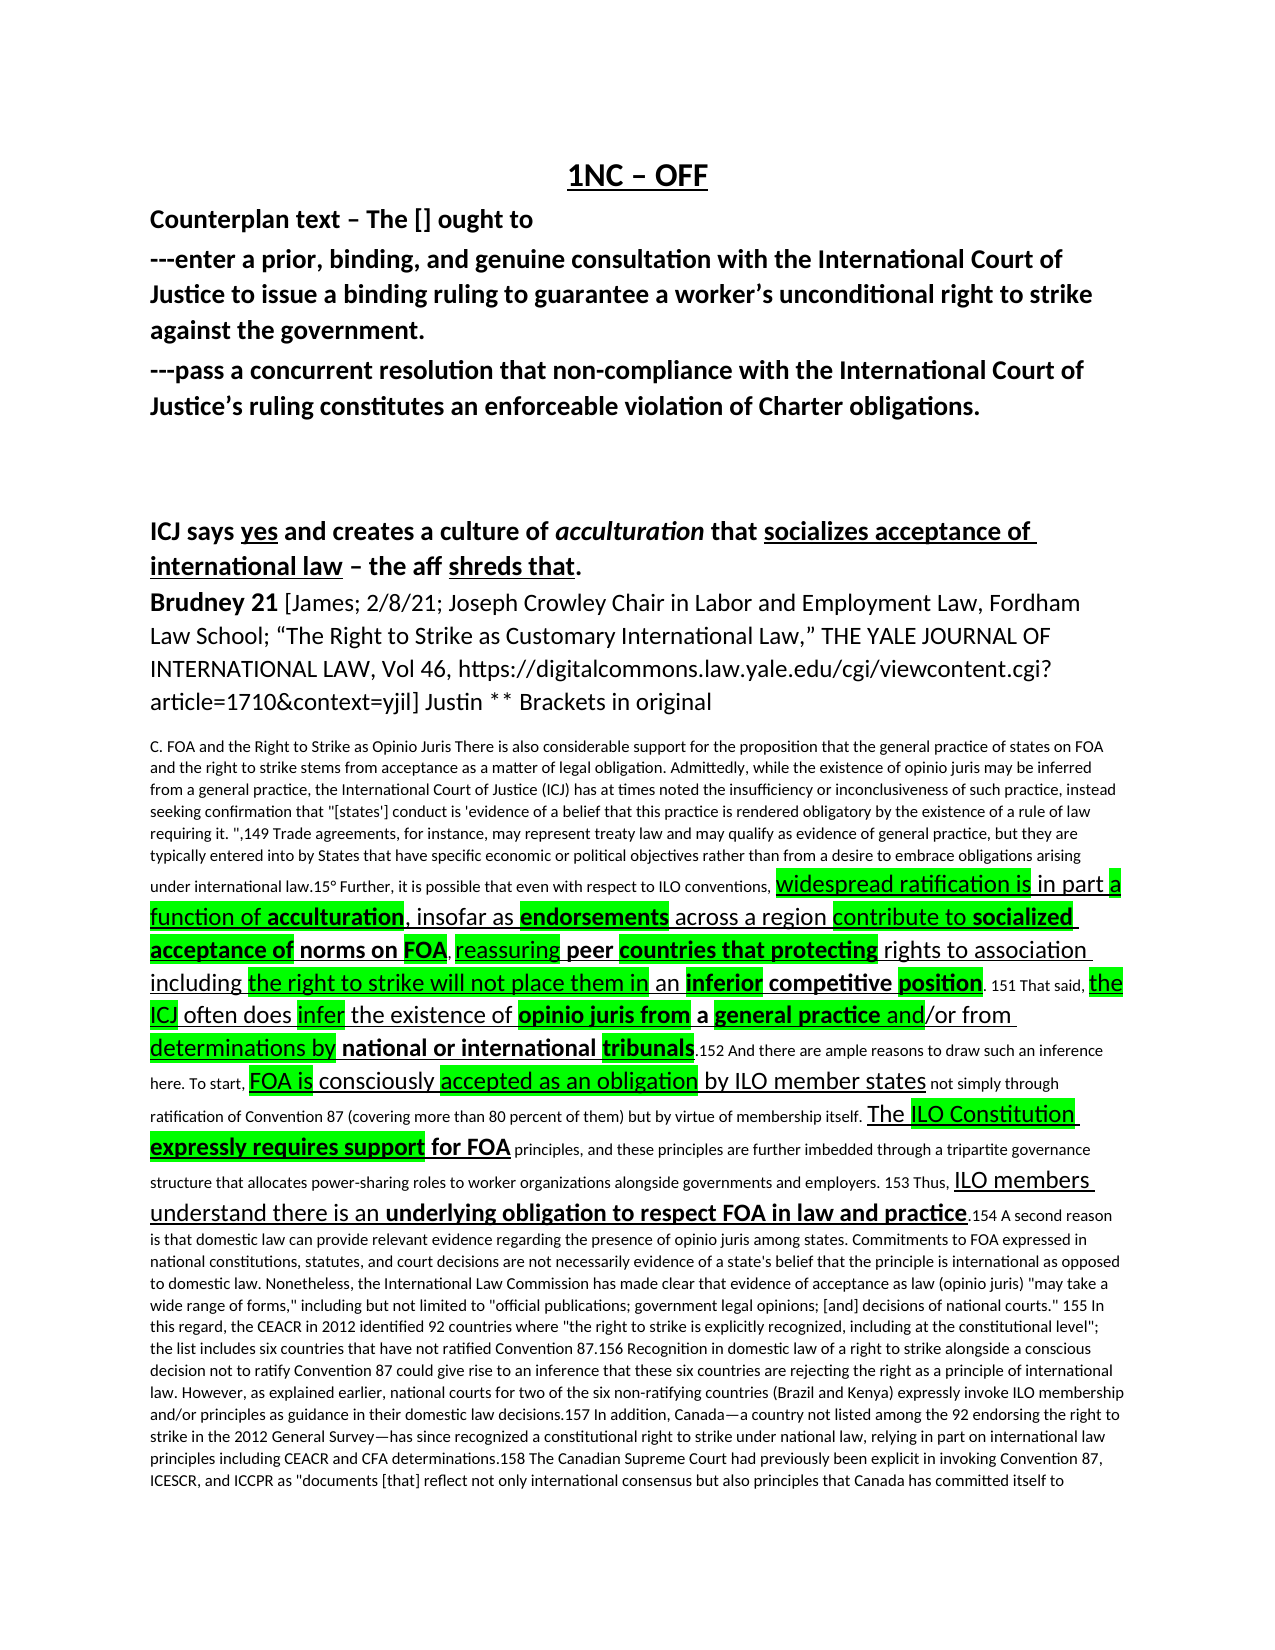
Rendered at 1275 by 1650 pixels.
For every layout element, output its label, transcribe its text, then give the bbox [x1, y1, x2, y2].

subtitle Counterplan text – The [] ought to [150, 202, 1125, 235]
subtitle 1NC – OFF [150, 154, 1125, 195]
subtitle ICJ says yes and creates a culture of acculturation that socializes acceptance of international law – the aff shreds that. [150, 514, 1125, 582]
text Brudney 21 [James; 2/8/21; Joseph Crowley Chair in Labor and Employment Law, Fordham Law School; “The Right to Strike as Customary International Law,” THE YALE JOURNAL OF INTERNATIONAL LAW, Vol 46, https://digitalcommons.law.yale.edu/cgi/viewcontent.cgi?article=1710&context=yjil] Justin ** Brackets in original [150, 585, 1125, 717]
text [150, 736, 1125, 1490]
subtitle ---enter a prior, binding, and genuine consultation with the International Court of Justice to issue a binding ruling to guarantee a worker’s unconditional right to strike against the government. [150, 242, 1125, 346]
subtitle ---pass a concurrent resolution that non-compliance with the International Court of Justice’s ruling constitutes an enforceable violation of Charter obligations. [150, 353, 1125, 422]
